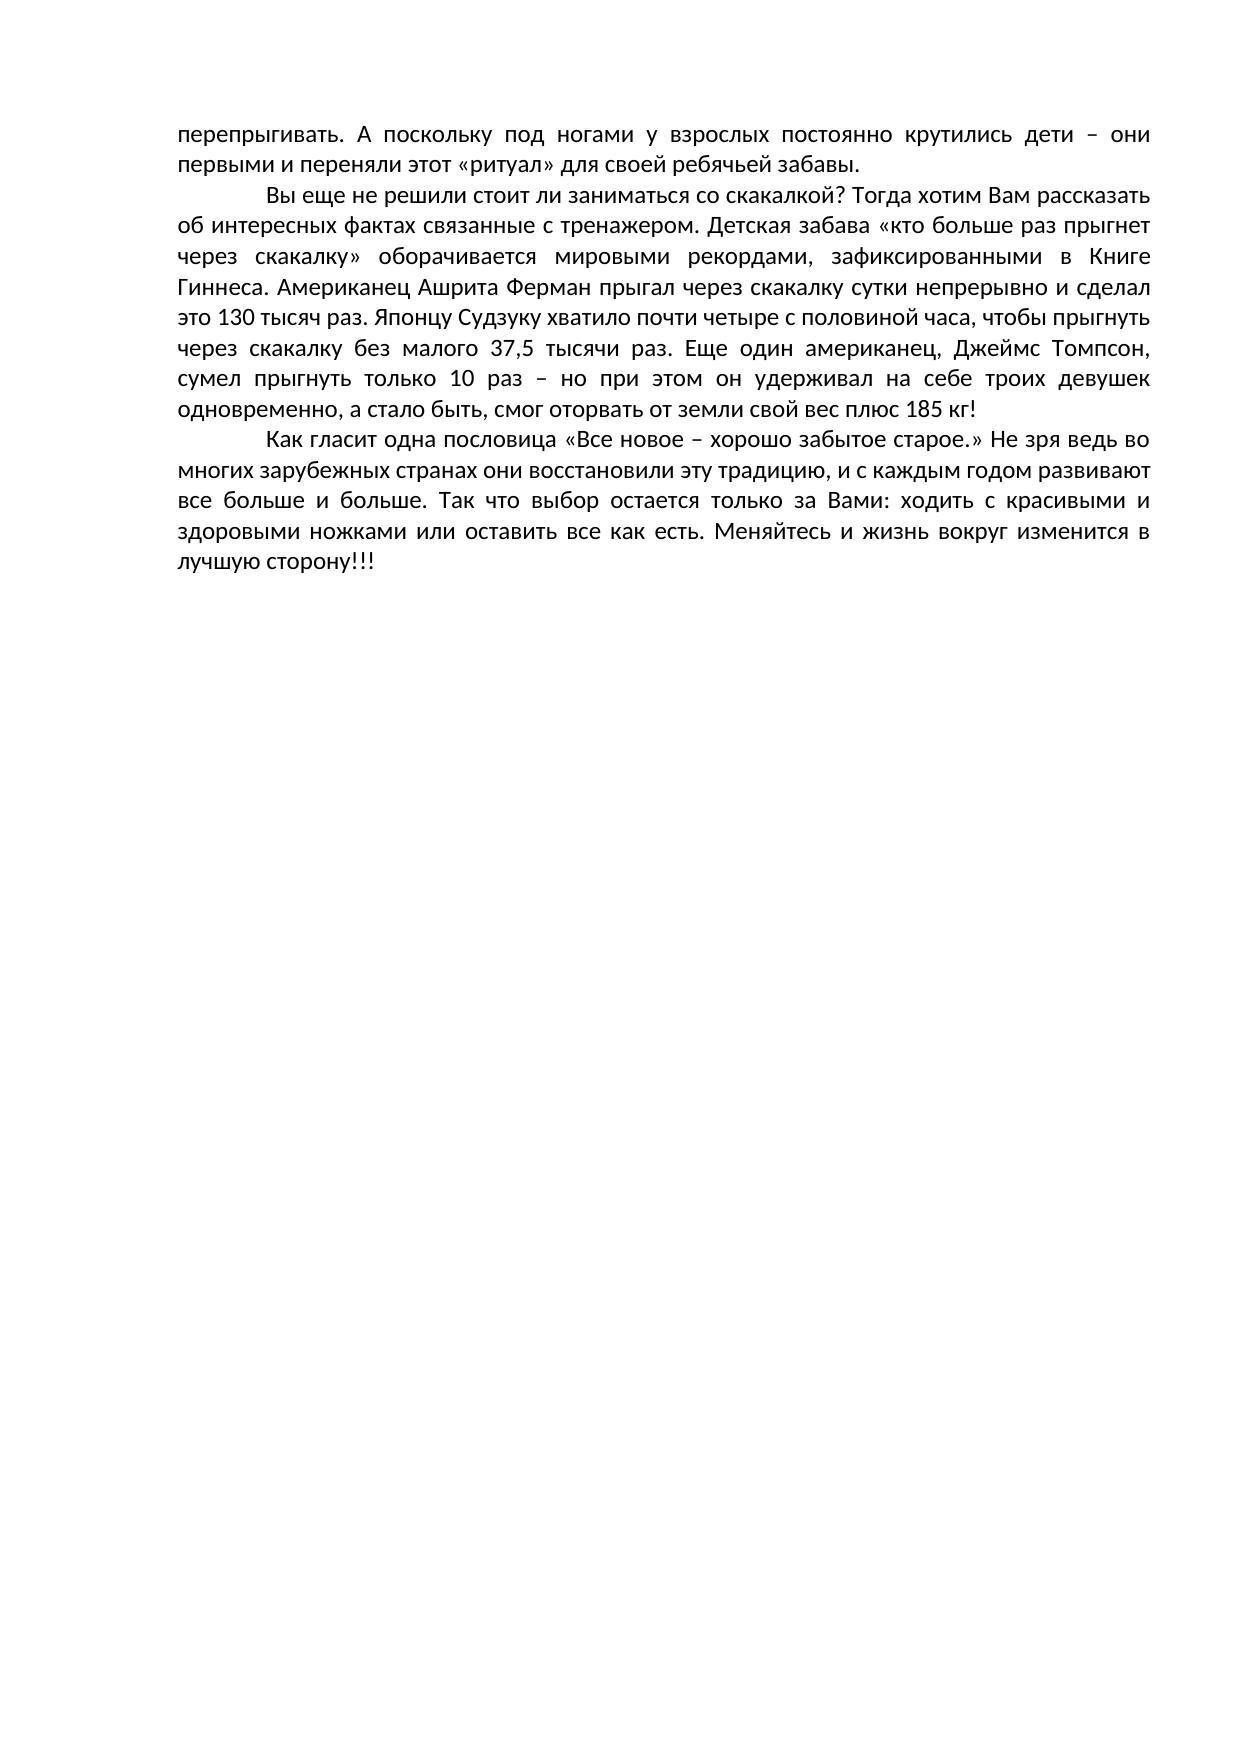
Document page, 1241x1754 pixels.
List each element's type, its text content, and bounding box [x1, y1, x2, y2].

text Как гласит одна пословица «Все новое – хорошо забытое старое.» Не зря ведь во многих зарубежных странах они восстановили эту традицию, и с каждым годом развивают все больше и больше. Так что выбор остается только за Вами: ходить с красивыми и здоровыми ножками или оставить все как есть. Меняйтесь и жизнь вокруг изменится в лучшую сторону!!! [177, 423, 1152, 576]
text Вы еще не решили стоит ли заниматься со скакалкой? Тогда хотим Вам рассказать об интересных фактах связанные с тренажером. Детская забава «кто больше раз прыгнет через скакалку» оборачивается мировыми рекордами, зафиксированными в Книге Гиннеса. Американец Ашрита Ферман прыгал через скакалку сутки непрерывно и сделал это 130 тысяч раз. Японцу Судзуку хватило почти четыре с половиной часа, чтобы прыгнуть через скакалку без малого 37,5 тысячи раз. Еще один американец, Джеймс Томпсон, сумел прыгнуть только 10 раз – но при этом он удерживал на себе троих девушек одновременно, а стало быть, смог оторвать от земли свой вес плюс 185 кг! [177, 179, 1152, 423]
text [177, 118, 1152, 179]
